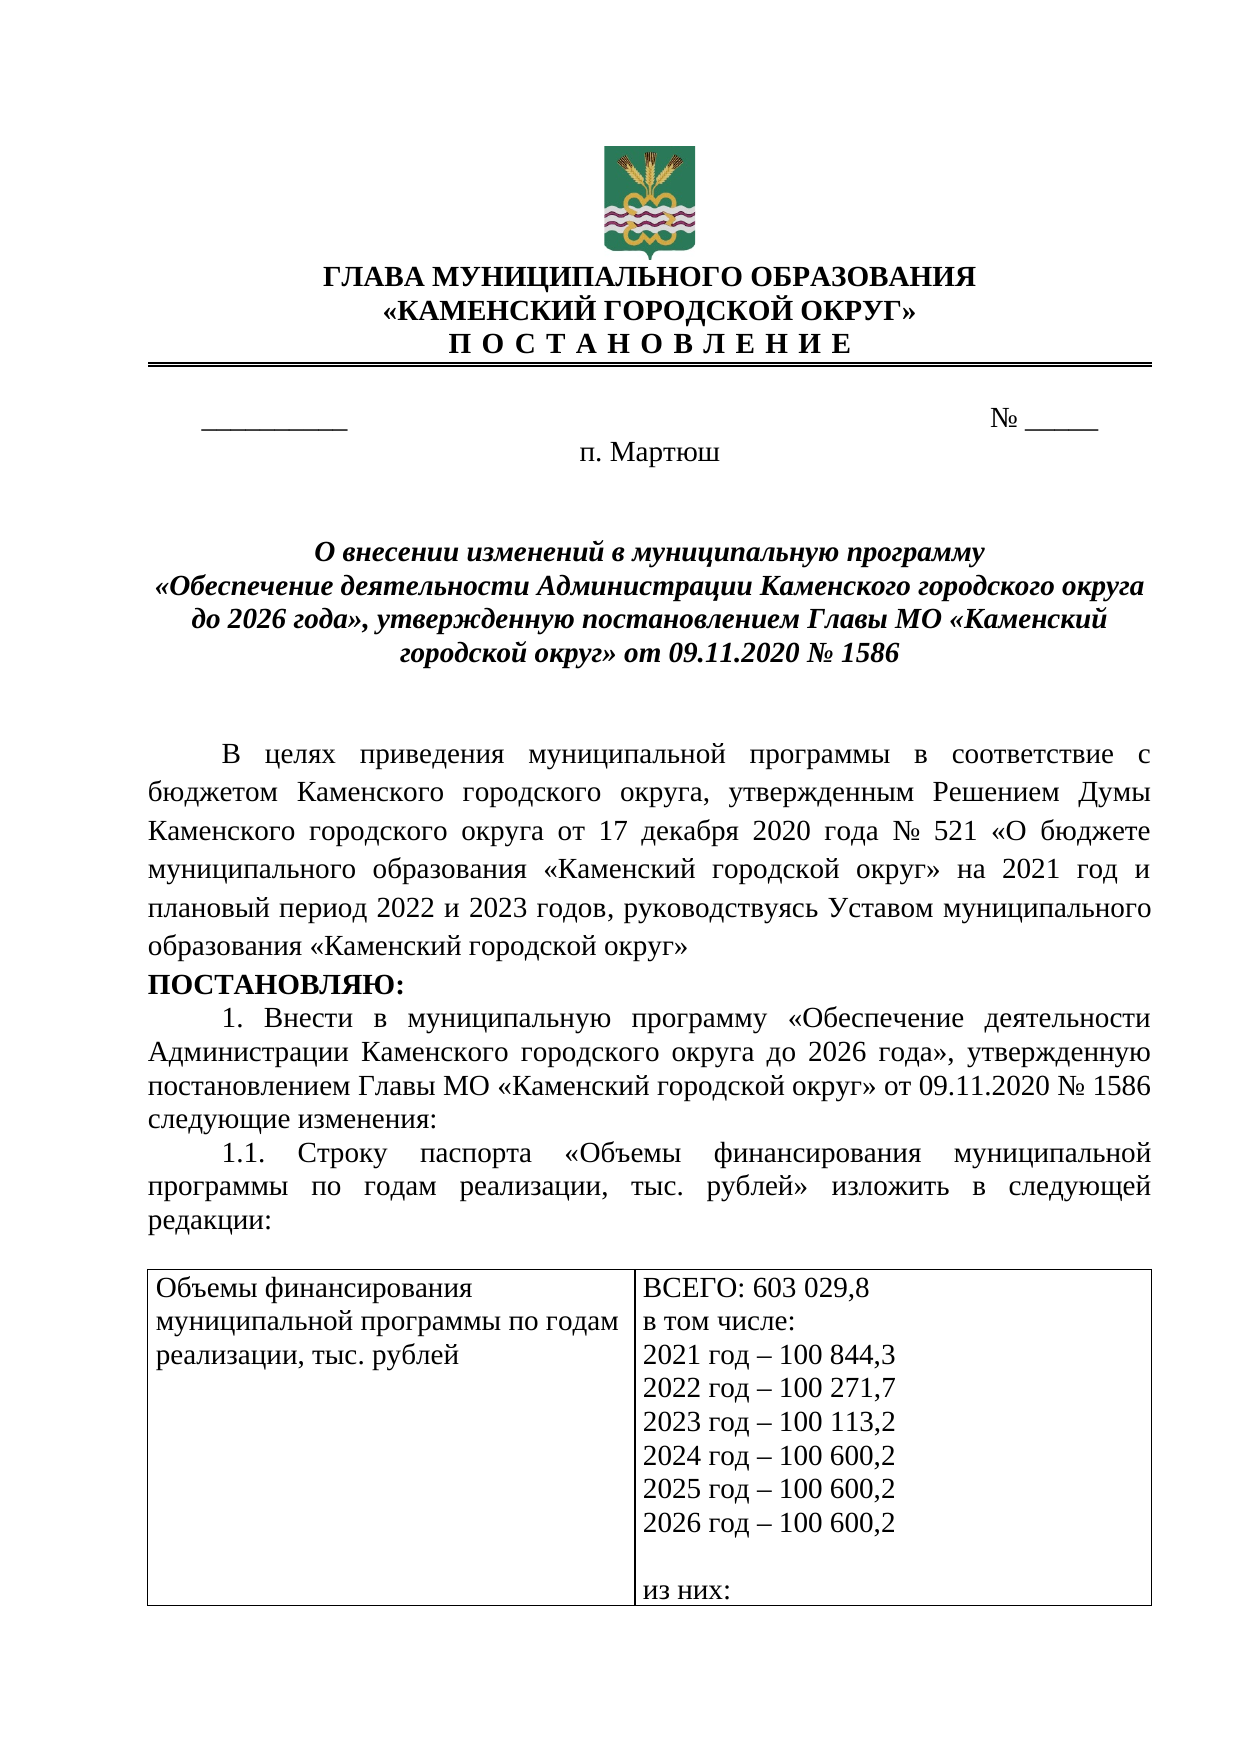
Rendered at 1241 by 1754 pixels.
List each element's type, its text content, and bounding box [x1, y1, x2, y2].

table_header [636, 1270, 1151, 1605]
text ГЛАВА МУНИЦИПАЛЬНОГО ОБРАЗОВАНИЯ [148, 259, 1152, 293]
text 1.1. Строку паспорта «Объемы финансирования муниципальной программы по годам реализации, тыс. рублей» изложить в следующей редакции: [148, 1135, 1152, 1235]
text ПОСТАНОВЛЕНИЕ [148, 326, 1152, 362]
text «КАМЕНСКИЙ ГОРОДСКОЙ ОКРУГ» [148, 293, 1152, 326]
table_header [148, 1270, 634, 1605]
picture [604, 146, 696, 260]
text «Обеспечение деятельности Администрации Каменского городского округа до 2026 года», утвержденную постановлением Главы МО «Каменский городской округ» от 09.11.2020 № 1586 [148, 568, 1152, 669]
text О внесении изменений в муниципальную программу [148, 534, 1152, 568]
text 1. Внести в муниципальную программу «Обеспечение деятельности Администрации Каменского городского округа до 2026 года», утвержденную постановлением Главы МО «Каменский городской округ» от 09.11.2020 № 1586 следующие изменения: [148, 1001, 1152, 1135]
text В целях приведения муниципальной программы в соответствие с бюджетом Каменского городского округа, утвержденным Решением Думы Каменского городского округа от 17 декабря 2020 года № 521 «О бюджете муниципального образования «Каменский городской округ» на 2021 год и плановый период 2022 и 2023 годов, руководствуясь Уставом муниципального образования «Каменский городской округ» [148, 736, 1152, 962]
text __________ № _____ [148, 400, 1152, 434]
text ПОСТАНОВЛЯЮ: [148, 967, 1152, 1001]
text п. Мартюш [148, 434, 1152, 467]
